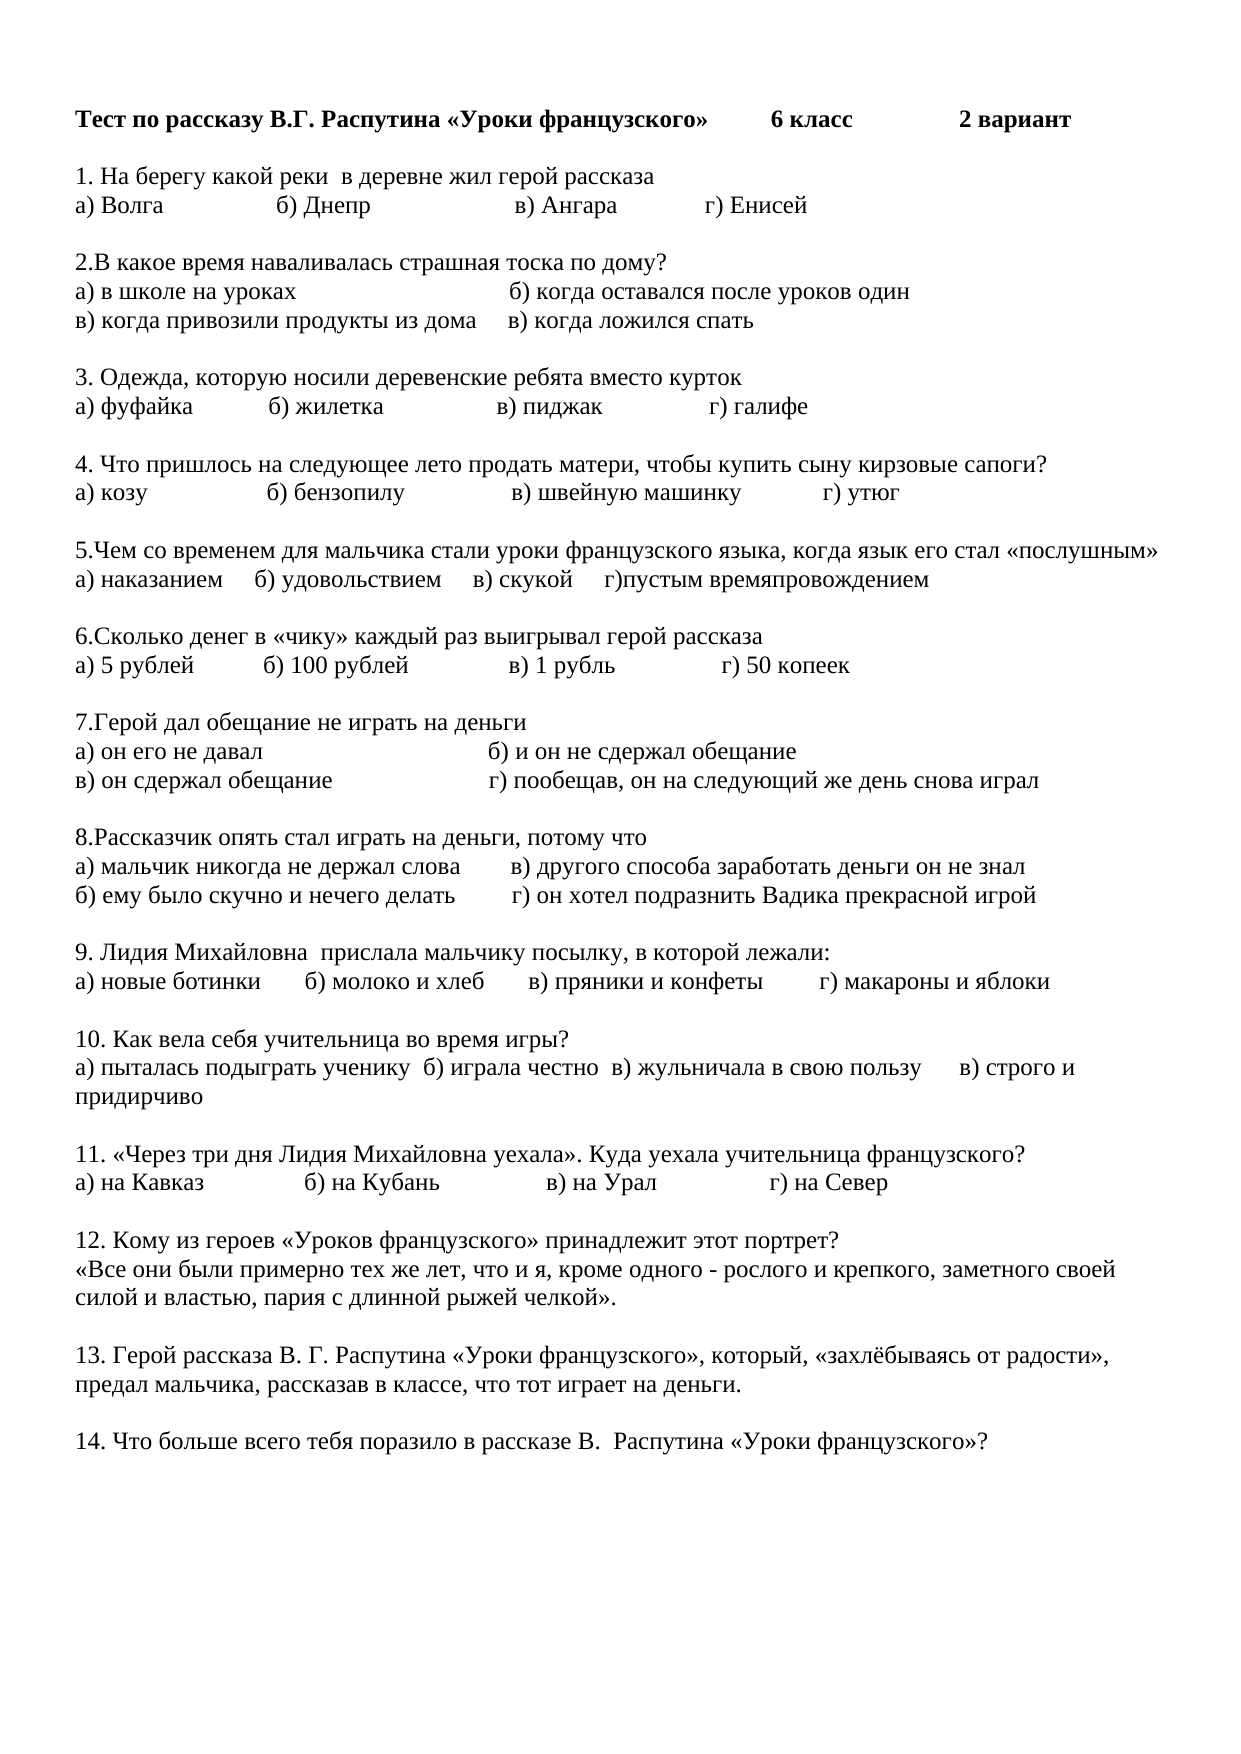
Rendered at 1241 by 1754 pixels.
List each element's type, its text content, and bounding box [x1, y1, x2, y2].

text а) 5 рублей б) 100 рублей в) 1 рубль г) 50 копеек [75, 650, 1165, 679]
text 5.Чем со временем для мальчика стали уроки французского языка, когда язык его стал «послушным» а) наказанием б) удовольствием в) скукой г)пустым времяпровождением [75, 535, 1165, 592]
text а) новые ботинки б) молоко и хлеб в) пряники и конфеты г) макароны и яблоки [75, 966, 1165, 995]
text «Все они были примерно тех же лет, что и я, кроме одного - рослого и крепкого, заметного своей силой и властью, пария с длинной рыжей челкой». [75, 1254, 1165, 1311]
text б) ему было скучно и нечего делать г) он хотел подразнить Вадика прекрасной игрой [75, 880, 1165, 909]
text а) он его не давал б) и он не сдержал обещание [75, 736, 1165, 765]
text в) он сдержал обещание г) пообещав, он на следующий же день снова играл [75, 765, 1165, 794]
text 11. «Через три дня Лидия Михайловна уехала». Куда уехала учительница французского? [75, 1139, 1165, 1167]
text 9. Лидия Михайловна прислала мальчику посылку, в которой лежали: [75, 937, 1165, 966]
text 1. На берегу какой реки в деревне жил герой рассказа [75, 161, 1165, 190]
text а) в школе на уроках б) когда оставался после уроков один [75, 276, 1165, 305]
text 10. Как вела себя учительница во время игры? [75, 1024, 1165, 1052]
text 4. Что пришлось на следующее лето продать матери, чтобы купить сыну кирзовые сапоги? [75, 449, 1165, 477]
text 3. Одежда, которую носили деревенские ребята вместо курток [75, 362, 1165, 391]
text 6.Сколько денег в «чику» каждый раз выигрывал герой рассказа [75, 621, 1165, 650]
text а) на Кавказ б) на Кубань в) на Урал г) на Север [75, 1167, 1165, 1196]
text 8.Рассказчик опять стал играть на деньги, потому что [75, 822, 1165, 851]
text в) когда привозили продукты из дома в) когда ложился спать [75, 305, 1165, 334]
text а) мальчик никогда не держал слова в) другого способа заработать деньги он не знал [75, 851, 1165, 880]
text а) Волга б) Днепр в) Ангара г) Енисей [75, 190, 1165, 219]
text 13. Герой рассказа В. Г. Распутина «Уроки французского», который, «захлёбываясь от радости», предал мальчика, рассказав в классе, что тот играет на деньги. [75, 1340, 1165, 1397]
text 12. Кому из героев «Уроков французского» принадлежит этот портрет? [75, 1225, 1165, 1254]
text а) пыталась подыграть ученику б) играла честно в) жульничала в свою пользу в) строго и придирчиво [75, 1052, 1165, 1110]
text 2.В какое время наваливалась страшная тоска по дому? [75, 247, 1165, 276]
text Тест по рассказу В.Г. Распутина «Уроки французского» 6 класс 2 вариант [75, 104, 1165, 132]
text 14. Что больше всего тебя поразило в рассказе В. Распутина «Уроки французского»? [75, 1426, 1165, 1455]
text а) фуфайка б) жилетка в) пиджак г) галифе [75, 391, 1165, 420]
text а) козу б) бензопилу в) швейную машинку г) утюг [75, 477, 1165, 506]
text 7.Герой дал обещание не играть на деньги [75, 707, 1165, 736]
